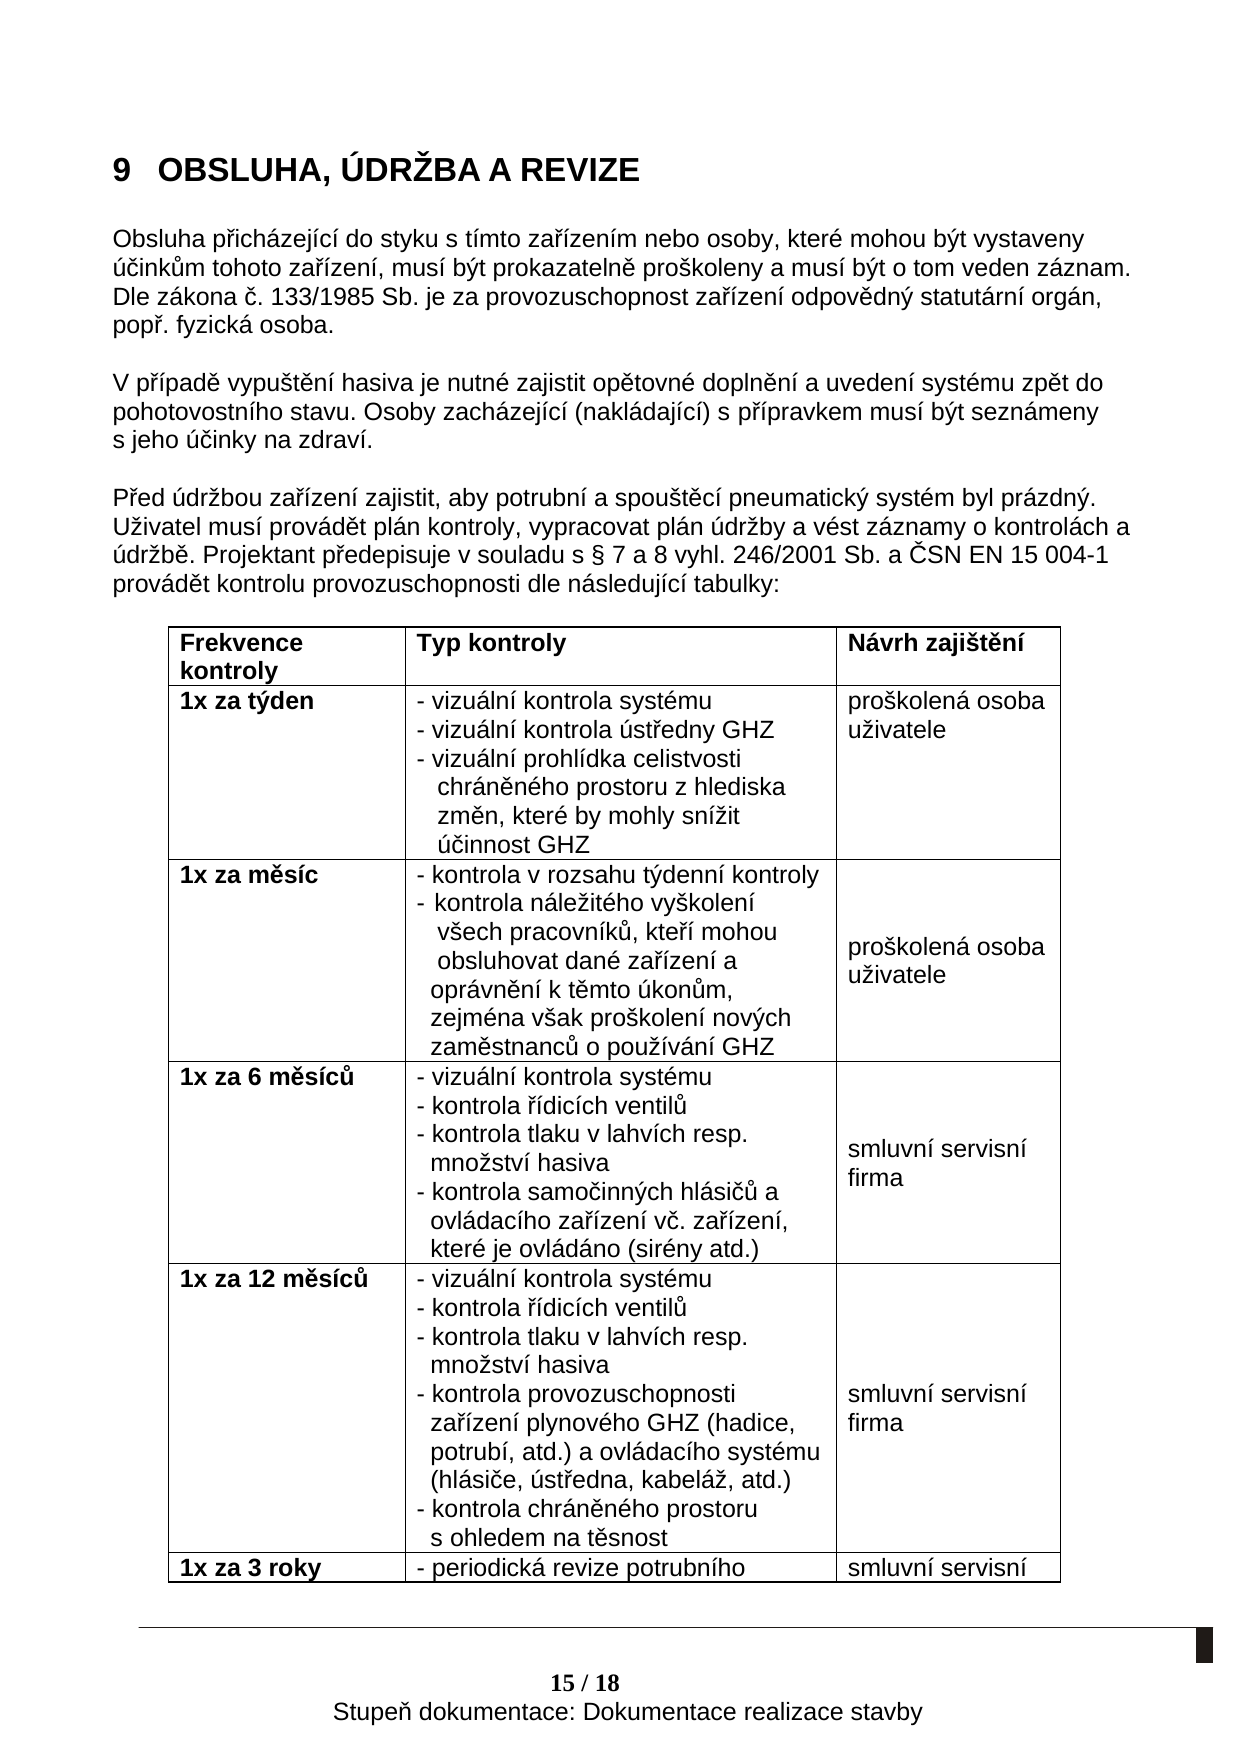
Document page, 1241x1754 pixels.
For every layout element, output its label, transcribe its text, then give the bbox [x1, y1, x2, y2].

table_cell - vizuální kontrola systému - kontrola řídicích ventilů - kontrola tlaku v lahvích resp. množství hasiva - kontrola provozuschopnosti zařízení plynového GHZ (hadice, potrubí, atd.) a ovládacího systému (hlásiče, ústředna, kabeláž, atd.) - kontrola chráněného prostoru s ohledem na těsnost [406, 1264, 836, 1552]
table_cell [406, 1553, 836, 1581]
text Obsluha přicházející do styku s tímto zařízením nebo osoby, které mohou být vystaveny účinkům tohoto zařízení, musí být prokazatelně proškoleny a musí být o tom veden záznam. Dle zákona č. 133/1985 Sb. je za provozuschopnost zařízení odpovědný statutární orgán, popř. fyzická osoba. [112, 224, 1144, 339]
table_cell - vizuální kontrola systému - vizuální kontrola ústředny GHZ - vizuální prohlídka celistvosti chráněného prostoru z hlediska změn, které by mohly snížit účinnost GHZ [406, 686, 836, 858]
text Před údržbou zařízení zajistit, aby potrubní a spouštěcí pneumatický systém byl prázdný. [112, 483, 1144, 511]
text Uživatel musí provádět plán kontroly, vypracovat plán údržby a vést záznamy o kontrolách a údržbě. Projektant předepisuje v souladu s § 7 a 8 vyhl. 246/2001 Sb. a ČSN EN 15 004-1 provádět kontrolu provozuschopnosti dle následující tabulky: [112, 511, 1144, 598]
table_cell 1x za 6 měsíců [169, 1062, 405, 1263]
table_cell 1x za měsíc [169, 860, 405, 1061]
table_cell - kontrola v rozsahu týdenní kontroly - kontrola náležitého vyškolení všech pracovníků, kteří mohou obsluhovat dané zařízení a oprávnění k těmto úkonům, zejména však proškolení nových zaměstnanců o používání GHZ [406, 860, 836, 1061]
table_cell smluvní servisní firma [837, 1062, 1060, 1263]
table_cell 1x za 12 měsíců [169, 1264, 405, 1552]
subtitle OBSLUHA, ÚDRŽBA A REVIZE [112, 151, 1144, 189]
table_cell 1x za 3 roky [169, 1553, 405, 1581]
table_cell - vizuální kontrola systému - kontrola řídicích ventilů - kontrola tlaku v lahvích resp. množství hasiva - kontrola samočinných hlásičů a ovládacího zařízení vč. zařízení, které je ovládáno (sirény atd.) [406, 1062, 836, 1263]
table_cell 1x za týden [169, 686, 405, 858]
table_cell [837, 1553, 1060, 1581]
table_header Typ kontroly [406, 628, 836, 685]
text V případě vypuštění hasiva je nutné zajistit opětovné doplnění a uvedení systému zpět do pohotovostního stavu. Osoby zacházející (nakládající) s přípravkem musí být seznámeny s jeho účinky na zdraví. [112, 368, 1144, 454]
table_header Frekvence kontroly [169, 628, 405, 685]
table_cell proškolená osoba uživatele [837, 686, 1060, 858]
table_cell smluvní servisní firma [837, 1264, 1060, 1552]
table_header Návrh zajištění [837, 628, 1060, 685]
table_cell proškolená osoba uživatele [837, 860, 1060, 1061]
